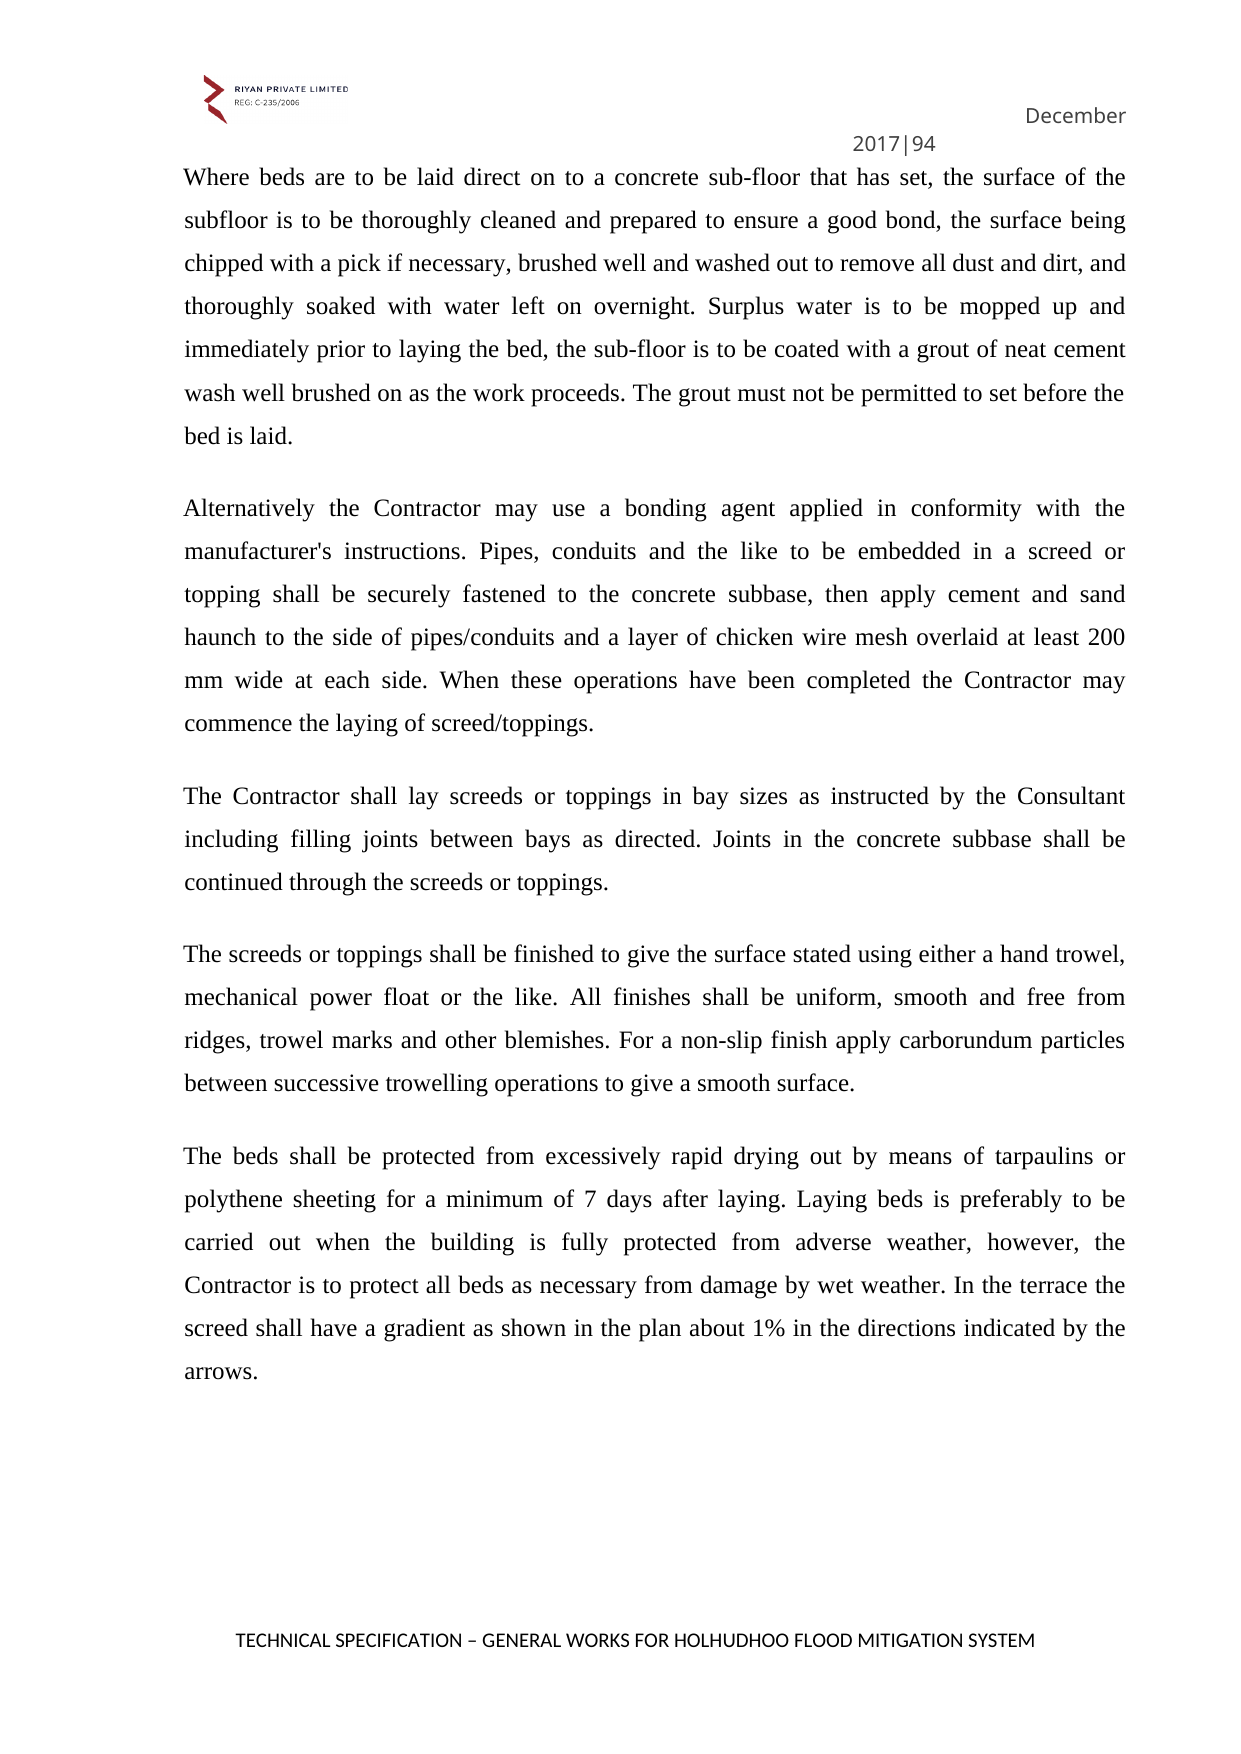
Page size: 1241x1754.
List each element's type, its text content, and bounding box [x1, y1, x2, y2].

text Alternatively the Contractor may use a bonding agent applied in conformity with the manufacturer's instructions. Pipes, conduits and the like to be embedded in a screed or topping shall be securely fastened to the concrete subbase, then apply cement and sand haunch to the side of pipes/conduits and a layer of chicken wire mesh overlaid at least 200 mm wide at each side. When these operations have been completed the Contractor may commence the laying of screed/toppings. [183, 493, 1127, 737]
text Where beds are to be laid direct on to a concrete sub-floor that has set, the surface of the subfloor is to be thoroughly cleaned and prepared to ensure a good bond, the surface being chipped with a pick if necessary, brushed well and washed out to remove all dust and dirt, and thoroughly soaked with water left on overnight. Surplus water is to be mopped up and immediately prior to laying the bed, the sub-floor is to be coated with a grout of neat cement wash well brushed on as the work proceeds. The grout must not be permitted to set before the bed is laid. [183, 162, 1127, 449]
text The screeds or toppings shall be finished to give the surface stated using either a hand trowel, mechanical power float or the like. All finishes shall be uniform, smooth and free from ridges, trowel marks and other blemishes. For a non-slip finish apply carborundum particles between successive trowelling operations to give a smooth surface. [183, 939, 1127, 1097]
picture [203, 75, 348, 124]
text The Contractor shall lay screeds or toppings in bay sizes as instructed by the Consultant including filling joints between bays as directed. Joints in the concrete subbase shall be continued through the screeds or toppings. [183, 781, 1127, 896]
text The beds shall be protected from excessively rapid drying out by means of tarpaulins or polythene sheeting for a minimum of 7 days after laying. Laying beds is preferably to be carried out when the building is fully protected from adverse weather, however, the Contractor is to protect all beds as necessary from damage by wet weather. In the terrace the screed shall have a gradient as shown in the plan about 1% in the directions indicated by the arrows. [183, 1141, 1127, 1385]
